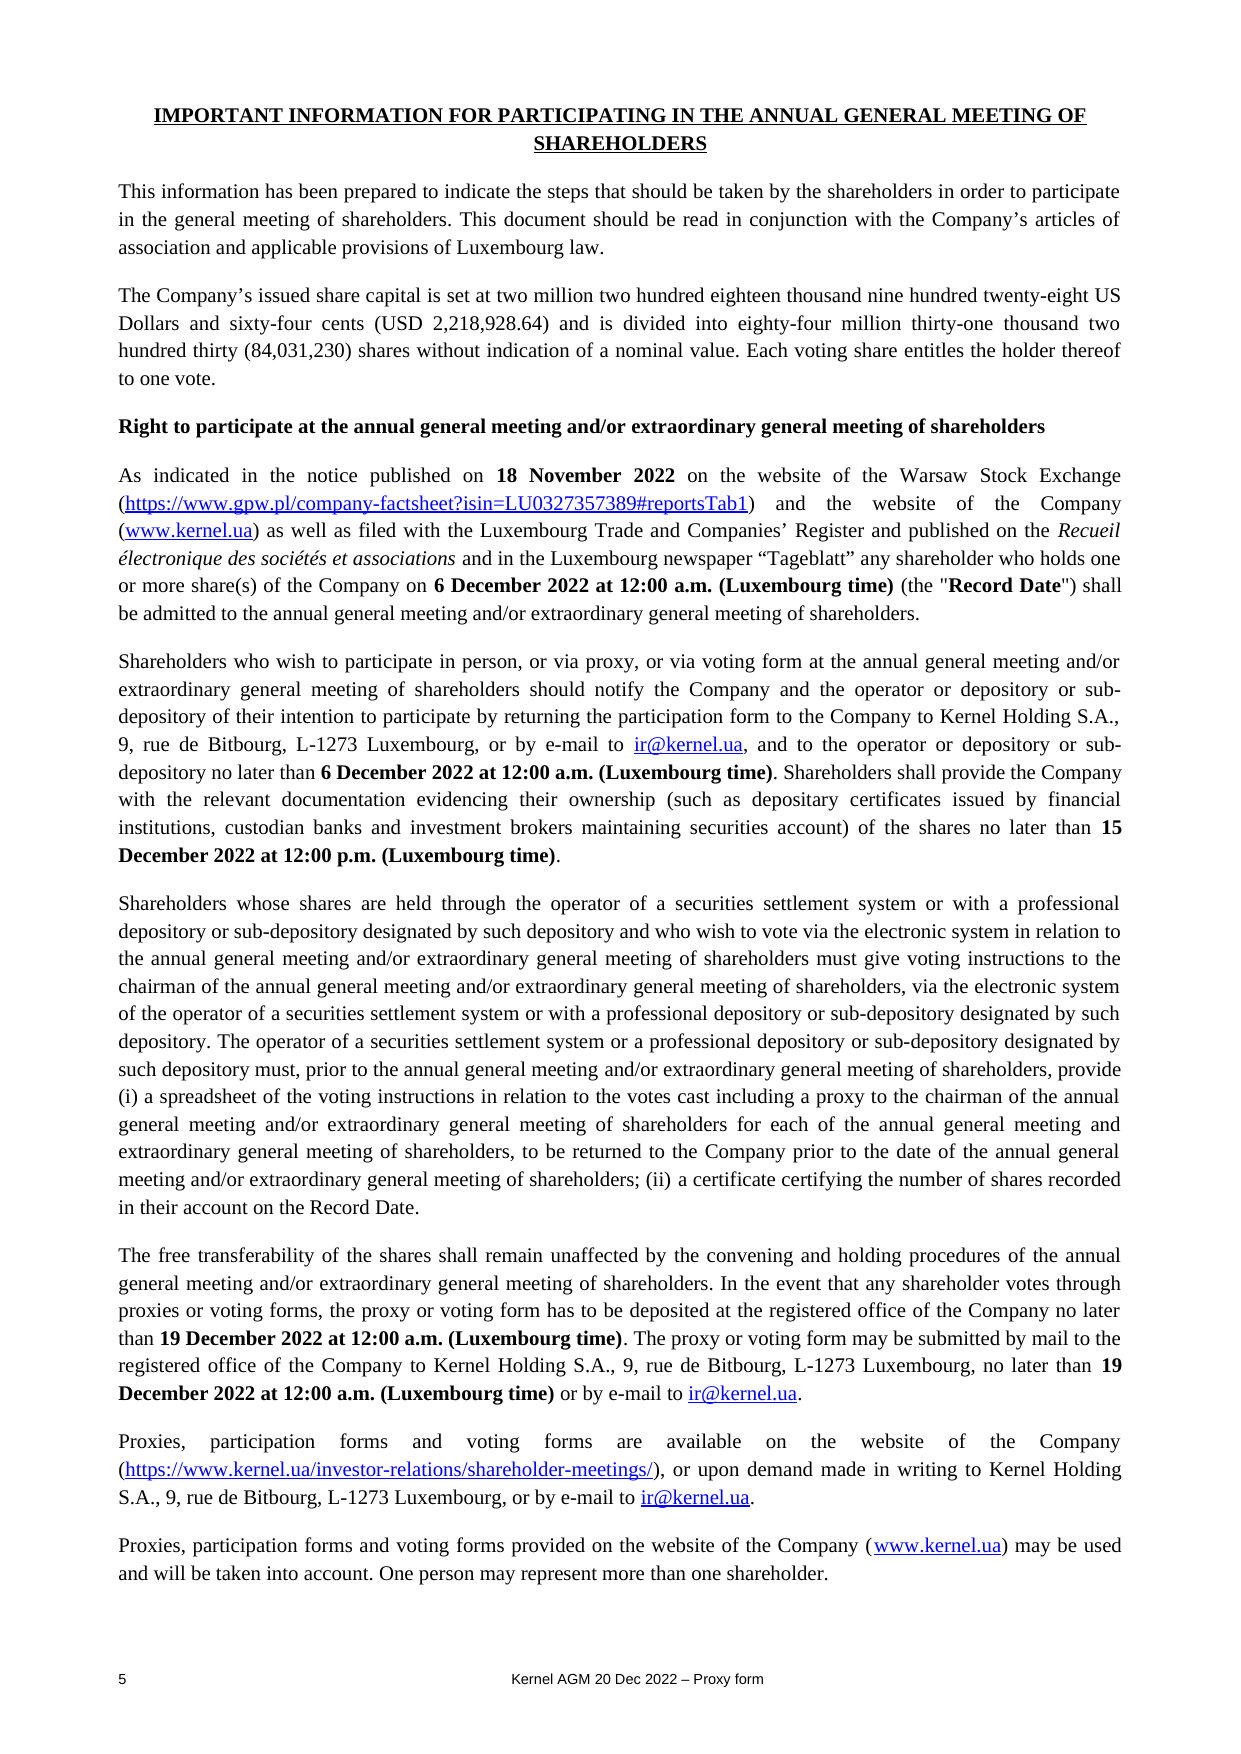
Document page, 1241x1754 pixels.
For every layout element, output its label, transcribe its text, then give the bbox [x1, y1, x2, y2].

text The free transferability of the shares shall remain unaffected by the convening and holding procedures of the annual general meeting and/or extraordinary general meeting of shareholders. In the event that any shareholder votes through proxies or voting forms, the proxy or voting form has to be deposited at the registered office of the Company no later than 19 December 2022 at 12:00 a.m. (Luxembourg time). The proxy or voting form may be submitted by mail to the registered office of the Company to Kernel Holding S.A., 9, rue de Bitbourg, L-1273 Luxembourg, no later than 19 December 2022 at 12:00 a.m. (Luxembourg time) or by e-mail to ir@kernel.ua. [118, 1243, 1122, 1405]
text Proxies, participation forms and voting forms are available on the website of the Company (https://www.kernel.ua/investor-relations/shareholder-meetings/), or upon demand made in writing to Kernel Holding S.A., 9, rue de Bitbourg, L-1273 Luxembourg, or by e-mail to ir@kernel.ua. [118, 1429, 1122, 1509]
text As indicated in the notice published on 18 November 2022 on the website of the Warsaw Stock Exchange (https://www.gpw.pl/company-factsheet?isin=LU0327357389#reportsTab1) and the website of the Company (www.kernel.ua) as well as filed with the Luxembourg Trade and Companies’ Register and published on the Recueil électronique des sociétés et associations and in the Luxembourg newspaper “Tageblatt” any shareholder who holds one or more share(s) of the Company on 6 December 2022 at 12:00 a.m. (Luxembourg time) (the "Record Date") shall be admitted to the annual general meeting and/or extraordinary general meeting of shareholders. [118, 463, 1122, 625]
text Shareholders who wish to participate in person, or via proxy, or via voting form at the annual general meeting and/or extraordinary general meeting of shareholders should notify the Company and the operator or depository or sub-depository of their intention to participate by returning the participation form to the Company to Kernel Holding S.A., 9, rue de Bitbourg, L-1273 Luxembourg, or by e-mail to ir@kernel.ua, and to the operator or depository or sub-depository no later than 6 December 2022 at 12:00 a.m. (Luxembourg time). Shareholders shall provide the Company with the relevant documentation evidencing their ownership (such as depositary certificates issued by financial institutions, custodian banks and investment brokers maintaining securities account) of the shares no later than 15 December 2022 at 12:00 p.m. (Luxembourg time). [118, 649, 1122, 867]
text Right to participate at the annual general meeting and/or extraordinary general meeting of shareholders [118, 414, 1122, 438]
text Proxies, participation forms and voting forms provided on the website of the Company (www.kernel.ua) may be used and will be taken into account. One person may represent more than one shareholder. [118, 1533, 1122, 1585]
text This information has been prepared to indicate the steps that should be taken by the shareholders in order to participate in the general meeting of shareholders. This document should be read in conjunction with the Company’s articles of association and applicable provisions of Luxembourg law. [118, 179, 1122, 259]
text The Company’s issued share capital is set at two million two hundred eighteen thousand nine hundred twenty-eight US Dollars and sixty-four cents (USD 2,218,928.64) and is divided into eighty-four million thirty-one thousand two hundred thirty (84,031,230) shares without indication of a nominal value. Each voting share entitles the holder thereof to one vote. [118, 283, 1122, 390]
text Shareholders whose shares are held through the operator of a securities settlement system or with a professional depository or sub-depository designated by such depository and who wish to vote via the electronic system in relation to the annual general meeting and/or extraordinary general meeting of shareholders must give voting instructions to the chairman of the annual general meeting and/or extraordinary general meeting of shareholders, via the electronic system of the operator of a securities settlement system or with a professional depository or sub-depository designated by such depository. The operator of a securities settlement system or a professional depository or sub-depository designated by such depository must, prior to the annual general meeting and/or extraordinary general meeting of shareholders, provide (i) a spreadsheet of the voting instructions in relation to the votes cast including a proxy to the chairman of the annual general meeting and/or extraordinary general meeting of shareholders for each of the annual general meeting and extraordinary general meeting of shareholders, to be returned to the Company prior to the date of the annual general meeting and/or extraordinary general meeting of shareholders; (ii) a certificate certifying the number of shares recorded in their account on the Record Date. [118, 891, 1122, 1219]
text IMPORTANT INFORMATION FOR PARTICIPATING IN THE ANNUAL GENERAL MEETING OF SHAREHOLDERS [118, 103, 1122, 155]
